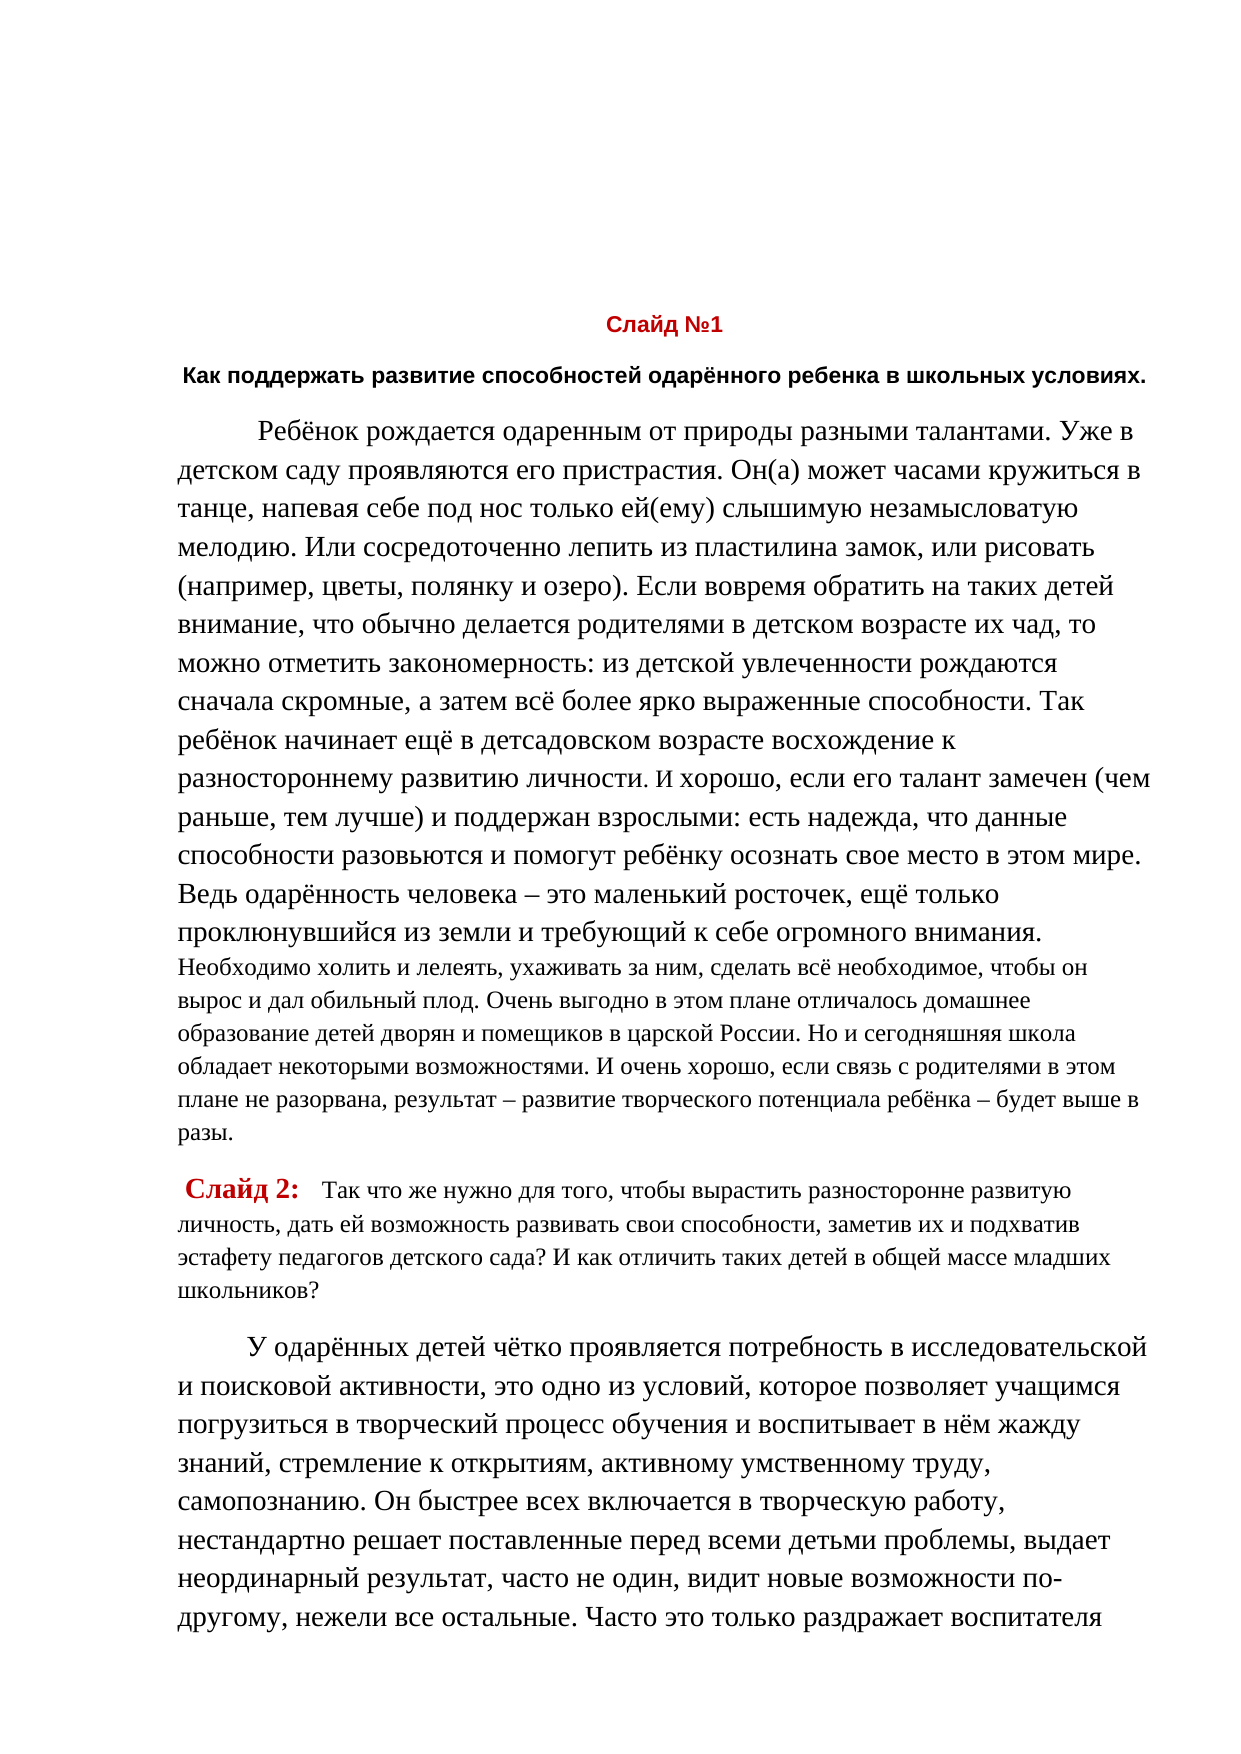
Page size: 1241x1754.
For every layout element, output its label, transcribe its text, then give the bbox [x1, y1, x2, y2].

text Слайд №1 [177, 311, 1152, 338]
text Ребёнок рождается одаренным от природы разными талантами. Уже в детском саду проявляются его пристрастия. Он(а) может часами кружиться в танце, напевая себе под нос только ей(ему) слышимую незамысловатую мелодию. Или сосредоточенно лепить из пластилина замок, или рисовать (например, цветы, полянку и озеро). Если вовремя обратить на таких детей внимание, что обычно делается родителями в детском возрасте их чад, то можно отметить закономерность: из детской увлеченности рождаются сначала скромные, а затем всё более ярко выраженные способности. Так ребёнок начинает ещё в детсадовском возрасте восхождение к разностороннему развитию личности. И хорошо, если его талант замечен (чем раньше, тем лучше) и поддержан взрослыми: есть надежда, что данные способности разовьются и помогут ребёнку осознать свое место в этом мире. Ведь одарённость человека – это маленький росточек, ещё только проклюнувшийся из земли и требующий к себе огромного внимания. Необходимо холить и лелеять, ухаживать за ним, сделать всё необходимое, чтобы он вырос и дал обильный плод. Очень выгодно в этом плане отличалось домашнее образование детей дворян и помещиков в царской России. Но и сегодняшняя школа обладает некоторыми возможностями. И очень хорошо, если связь с родителями в этом плане не разорвана, результат – развитие творческого потенциала ребёнка – будет выше в разы. [177, 413, 1152, 1146]
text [177, 1329, 1152, 1632]
text Как поддержать развитие способностей одарённого ребенка в школьных условиях. [177, 362, 1152, 389]
text Слайд 2: Так что же нужно для того, чтобы вырастить разносторонне развитую личность, дать ей возможность развивать свои способности, заметив их и подхватив эстафету педагогов детского сада? И как отличить таких детей в общей массе младших школьников? [177, 1171, 1152, 1304]
